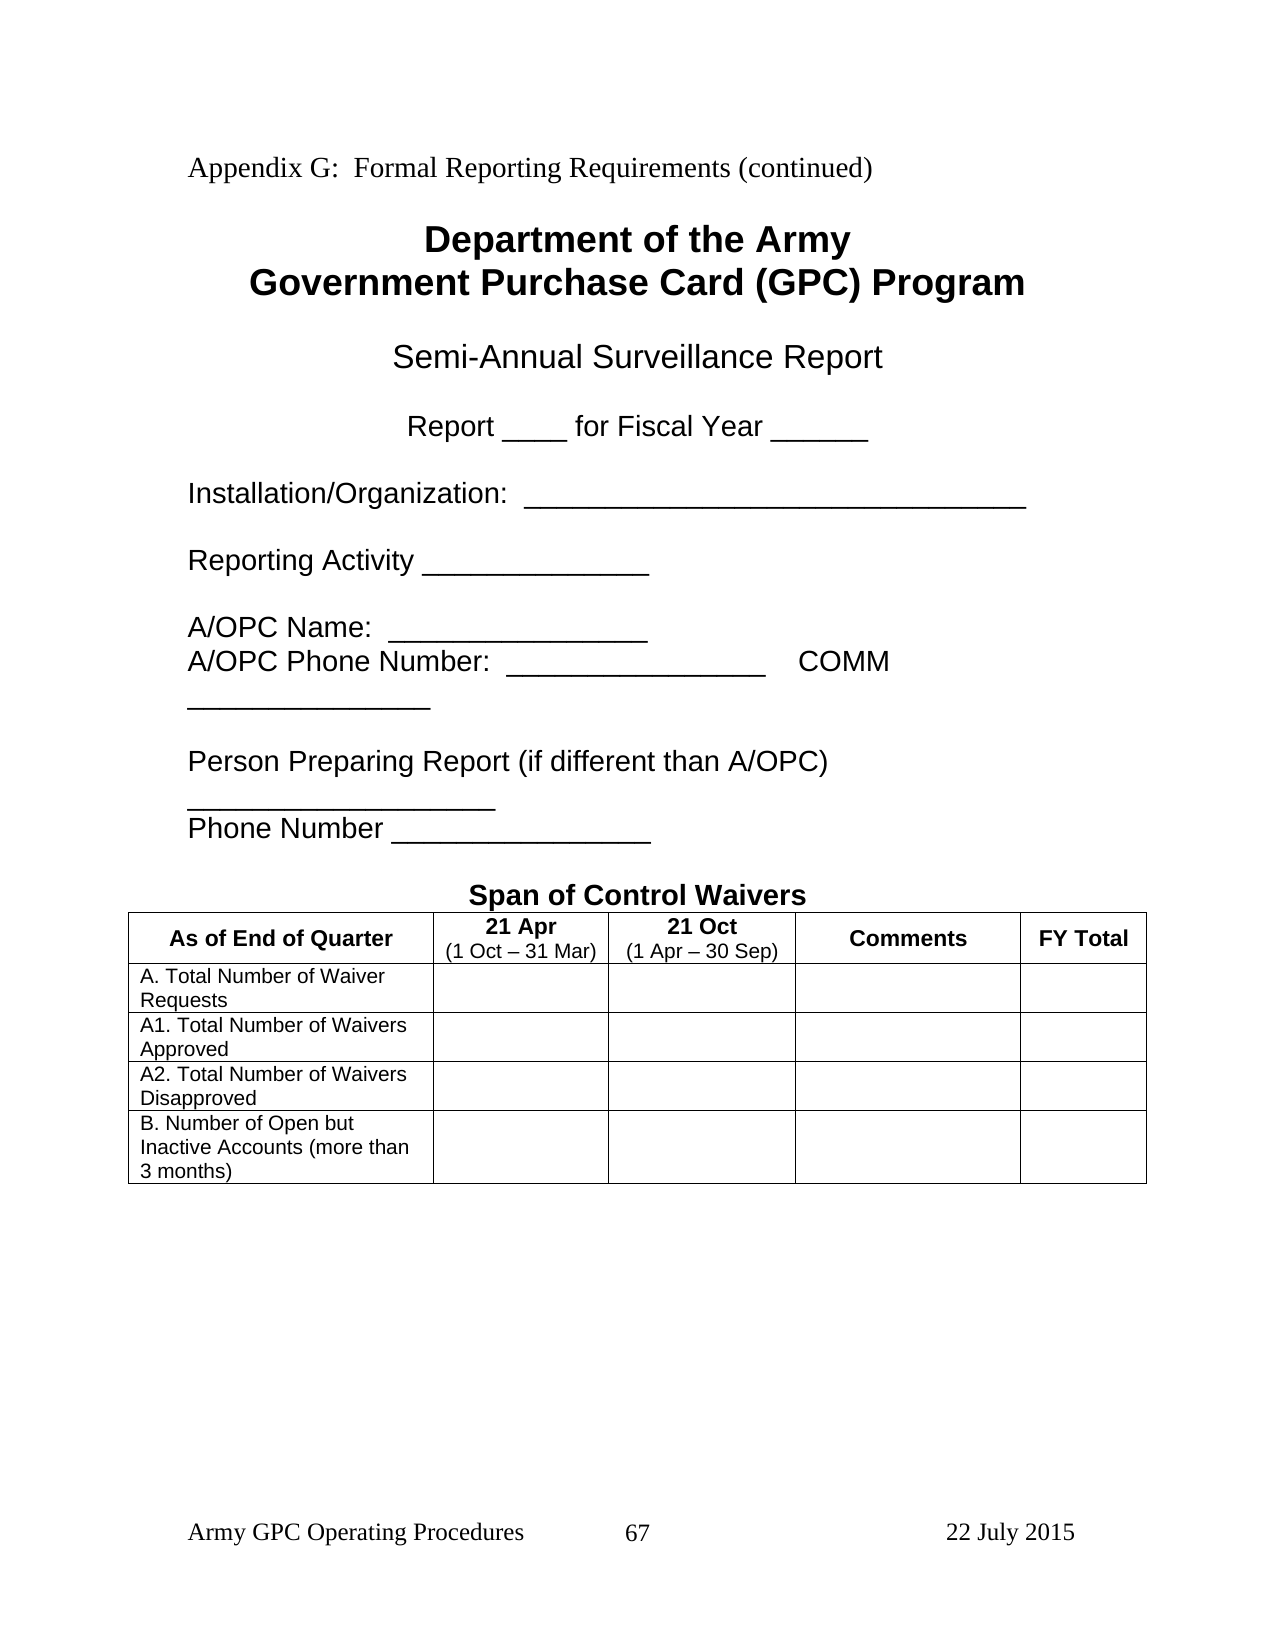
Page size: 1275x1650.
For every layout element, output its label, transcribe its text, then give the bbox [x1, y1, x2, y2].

title Installation/Organization: _______________________________ [187, 476, 1087, 509]
table_cell A2. Total Number of Waivers Disapproved [129, 1062, 433, 1110]
title Reporting Activity ______________ [187, 543, 1087, 577]
title A/OPC Name: ________________ [187, 610, 1087, 644]
table_header FY Total [1021, 913, 1146, 963]
table_header As of End of Quarter [129, 913, 433, 963]
title Semi-Annual Surveillance Report [187, 337, 1087, 375]
table_cell [1021, 1062, 1146, 1110]
title Phone Number ________________ [187, 811, 1087, 845]
table_cell [434, 964, 608, 1012]
title A/OPC Phone Number: ________________ COMM _______________ [187, 644, 1087, 711]
table_cell [434, 1111, 608, 1183]
title Person Preparing Report (if different than A/OPC) ___________________ [187, 744, 1087, 811]
table_cell [434, 1062, 608, 1110]
table_cell [1021, 1013, 1146, 1061]
table_cell [796, 964, 1020, 1012]
text Span of Control Waivers [187, 878, 1087, 912]
table_cell [1021, 964, 1146, 1012]
title Report ____ for Fiscal Year ______ [187, 409, 1087, 442]
table_header 21 Apr (1 Oct – 31 Mar) [434, 913, 608, 963]
table_cell [434, 1013, 608, 1061]
table_cell [796, 1062, 1020, 1110]
title Appendix G: Formal Reporting Requirements (continued) [187, 150, 1087, 183]
table_cell [796, 1111, 1020, 1183]
title Department of the Army [187, 217, 1087, 260]
title Government Purchase Card (GPC) Program [187, 260, 1087, 303]
table_cell [609, 1013, 795, 1061]
table_cell [609, 1111, 795, 1183]
table_cell A1. Total Number of Waivers Approved [129, 1013, 433, 1061]
table_cell B. Number of Open but Inactive Accounts (more than 3 months) [129, 1111, 433, 1183]
table_cell A. Total Number of Waiver Requests [129, 964, 433, 1012]
table_cell [609, 964, 795, 1012]
table_cell [1021, 1111, 1146, 1183]
table_header Comments [796, 913, 1020, 963]
table_cell [609, 1062, 795, 1110]
table_cell [796, 1013, 1020, 1061]
table_header 21 Oct (1 Apr – 30 Sep) [609, 913, 795, 963]
